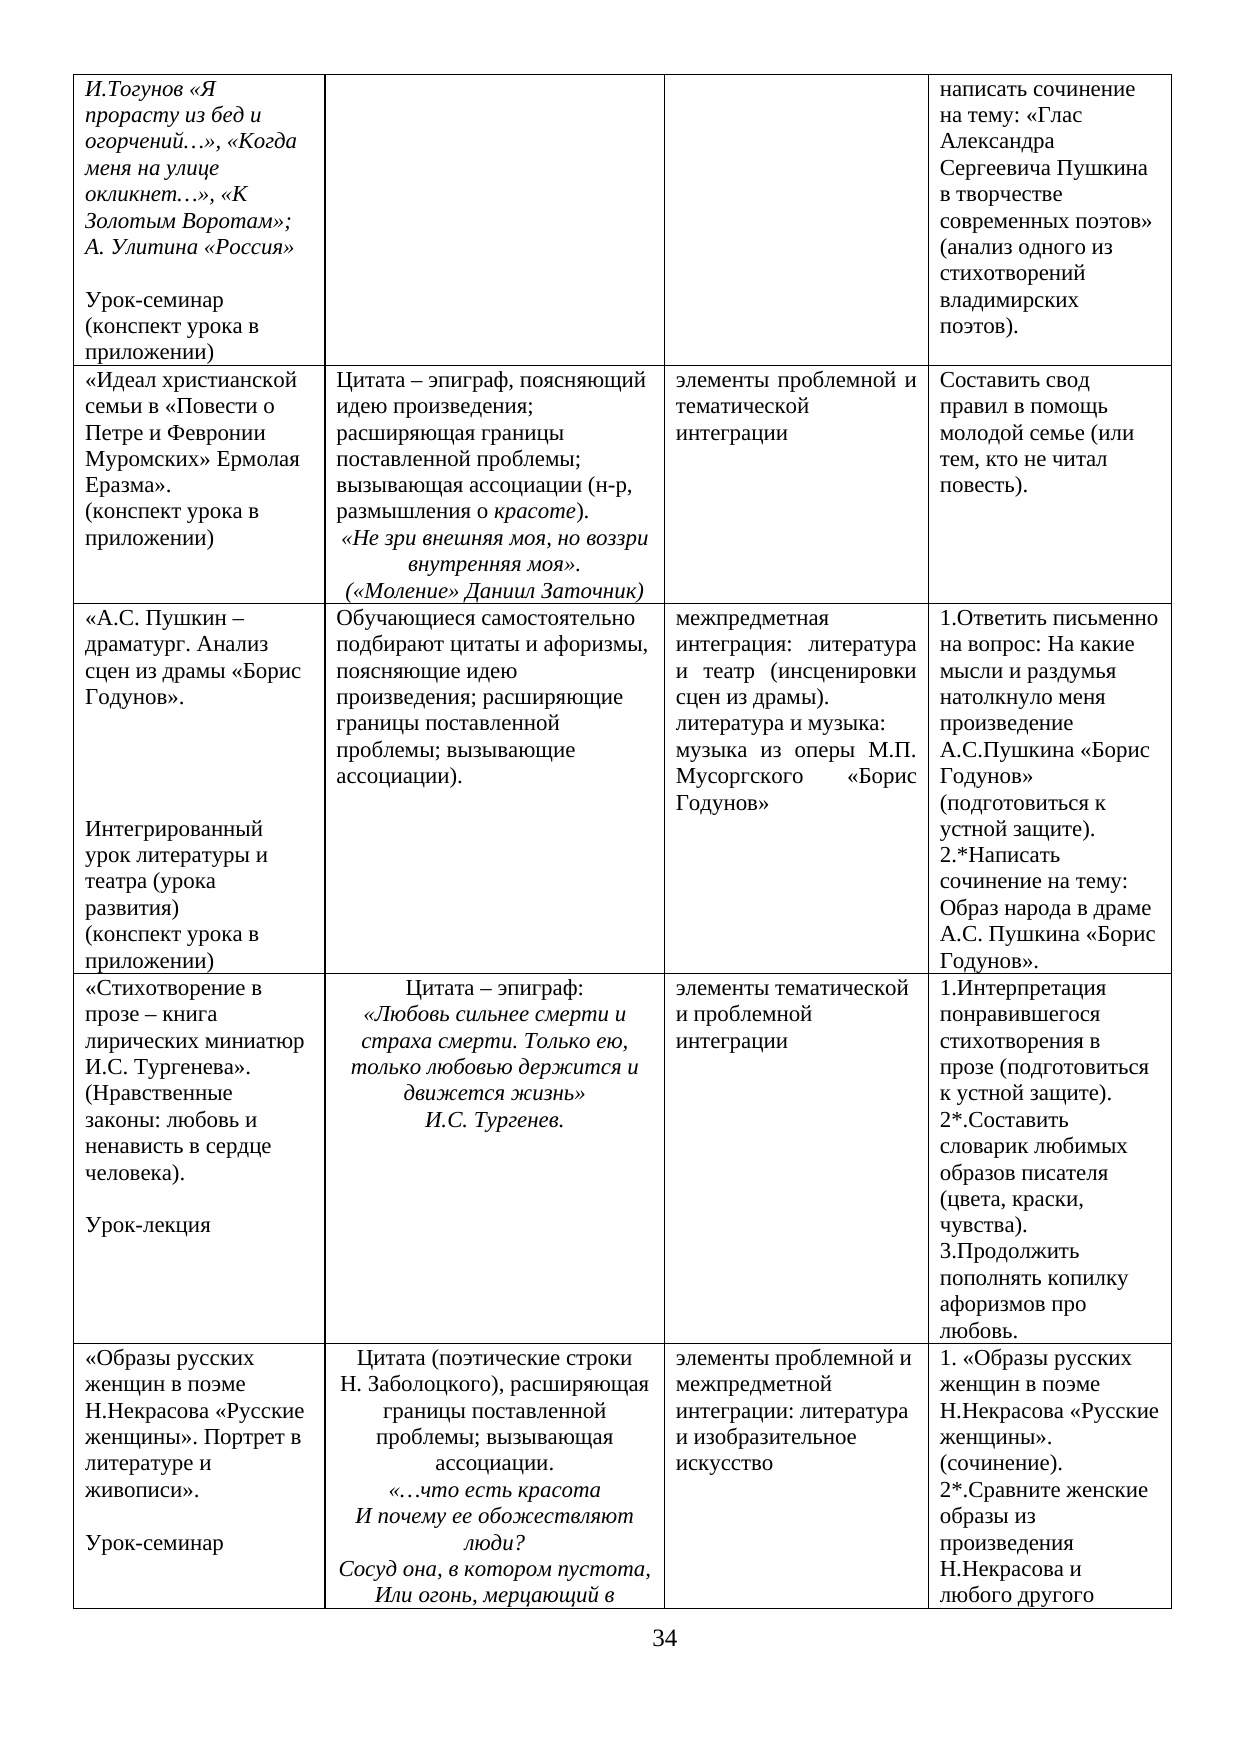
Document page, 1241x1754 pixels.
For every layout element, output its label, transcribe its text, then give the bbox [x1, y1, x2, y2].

table_cell 1.Ответить письменно на вопрос: На какие мысли и раздумья натолкнуло меня произведение А.С.Пушкина «Борис Годунов» (подготовиться к устной защите). 2.*Написать сочинение на тему: Образ народа в драме А.С. Пушкина «Борис Годунов». [929, 604, 1171, 973]
table_cell «Идеал христианской семьи в «Повести о Петре и Февронии Муромских» Ермолая Еразма». (конспект урока в приложении) [74, 366, 324, 603]
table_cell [326, 75, 664, 365]
table_cell Составить свод правил в помощь молодой семье (или тем, кто не читал повесть). [929, 366, 1171, 603]
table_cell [326, 1344, 664, 1608]
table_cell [929, 1344, 1171, 1608]
table_cell межпредметная интеграция: литература и театр (инсценировки сцен из драмы). литература и музыка: музыка из оперы М.П. Мусоргского «Борис Годунов» [665, 604, 928, 973]
table_cell 1.Интерпретация понравившегося стихотворения в прозе (подготовиться к устной защите). 2*.Составить словарик любимых образов писателя (цвета, краски, чувства). 3.Продолжить пополнять копилку афоризмов про любовь. [929, 974, 1171, 1343]
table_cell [665, 75, 928, 365]
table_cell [929, 75, 1171, 365]
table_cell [74, 1344, 324, 1608]
table_cell «Стихотворение в прозе – книга лирических миниатюр И.С. Тургенева». (Нравственные законы: любовь и ненависть в сердце человека). Урок-лекция [74, 974, 324, 1343]
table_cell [74, 75, 324, 365]
table_cell элементы тематической и проблемной интеграции [665, 974, 928, 1343]
table_cell «А.С. Пушкин – драматург. Анализ сцен из драмы «Борис Годунов». Интегрированный урок литературы и театра (урока развития) (конспект урока в приложении) [74, 604, 324, 973]
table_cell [665, 1344, 928, 1608]
table_cell элементы проблемной и тематической интеграции [665, 366, 928, 603]
table_cell Цитата – эпиграф, поясняющий идею произведения; расширяющая границы поставленной проблемы; вызывающая ассоциации (н-р, размышления о красоте). «Не зри внешняя моя, но воззри внутренняя моя». («Моление» Даниил Заточник) [326, 366, 664, 603]
table_cell Обучающиеся самостоятельно подбирают цитаты и афоризмы, поясняющие идею произведения; расширяющие границы поставленной проблемы; вызывающие ассоциации). [326, 604, 664, 973]
table_cell Цитата – эпиграф: «Любовь сильнее смерти и страха смерти. Только ею, только любовью держится и движется жизнь» И.С. Тургенев. [326, 974, 664, 1343]
